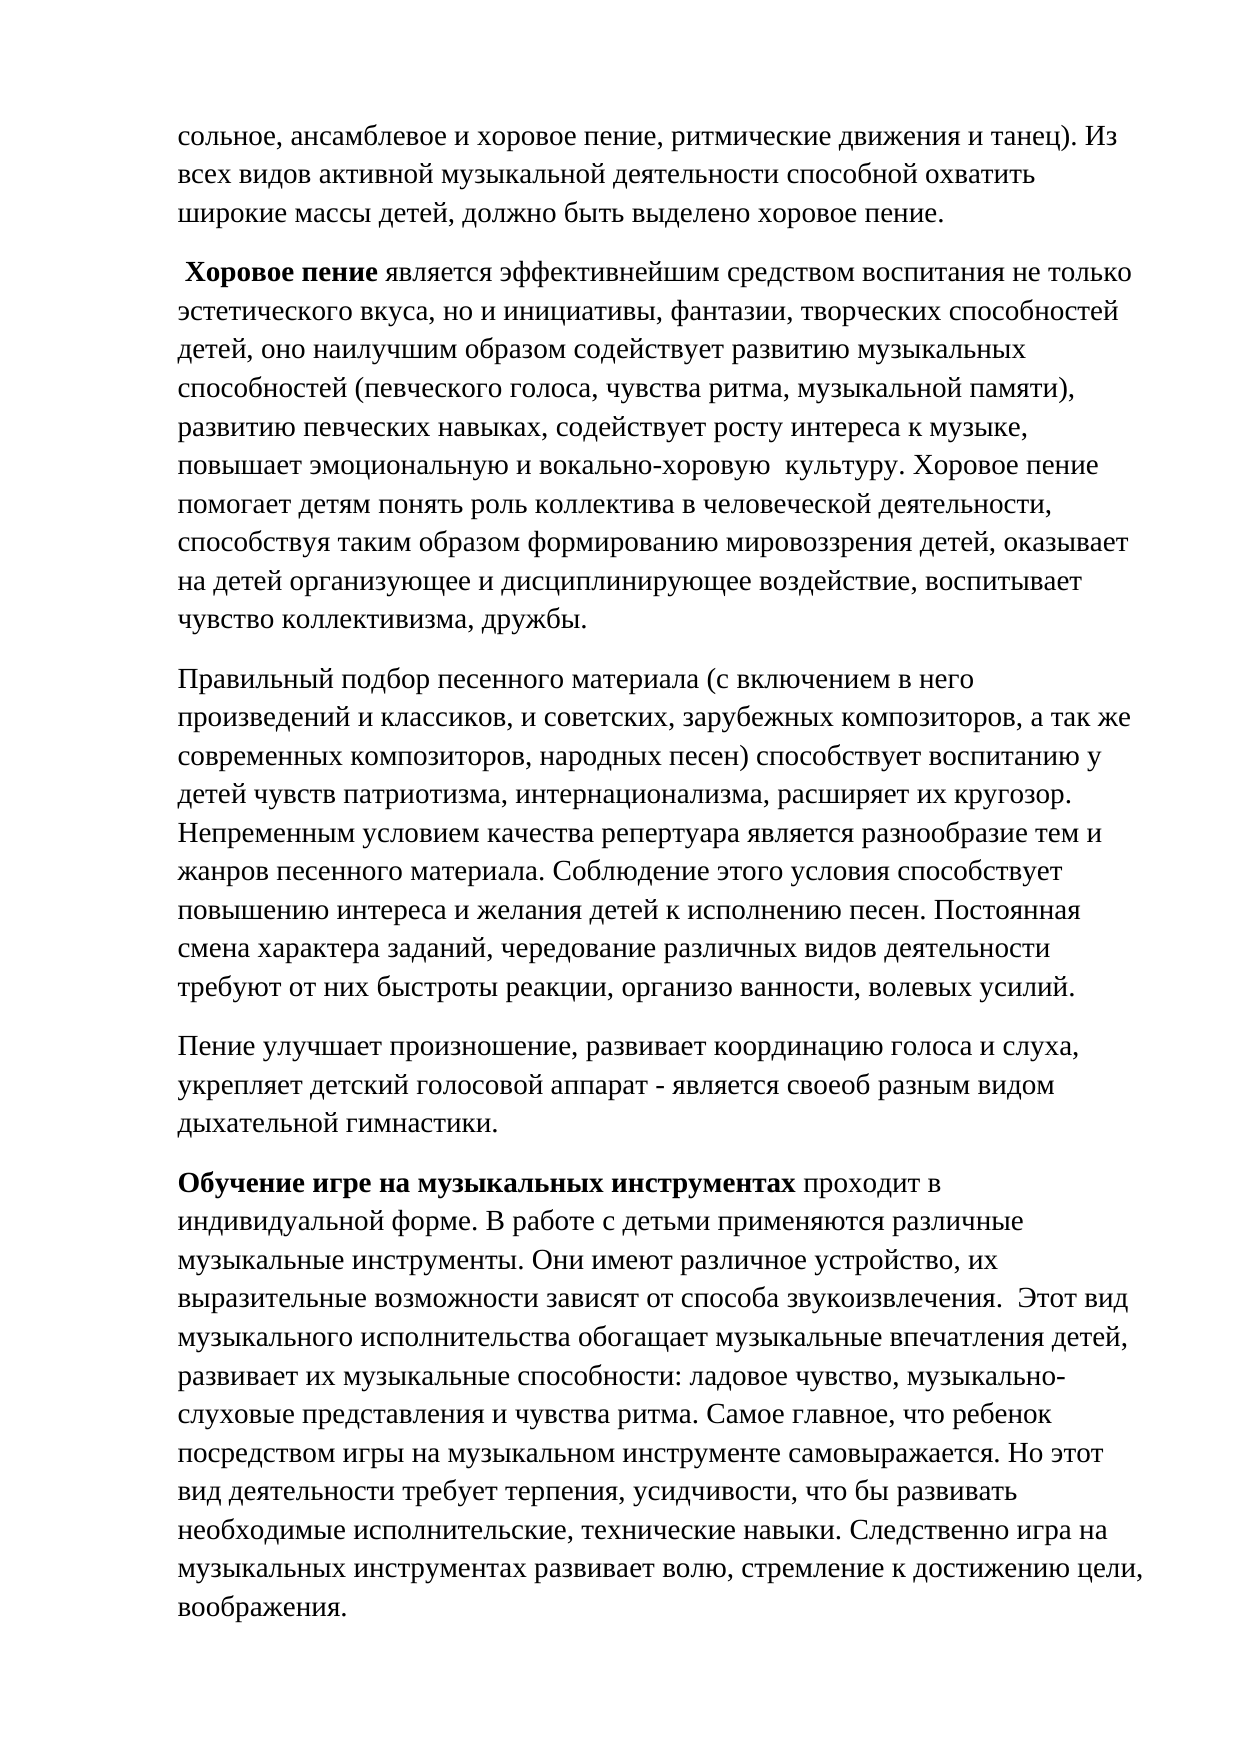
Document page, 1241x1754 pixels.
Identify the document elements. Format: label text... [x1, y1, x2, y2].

text Обучение игре на музыкальных инструментах проходит в индивидуальной форме. В работе с детьми применяются различные музыкальные инструменты. Они имеют различное устройство, их выразительные возможности зависят от способа звукоизвлечения. Этот вид музыкального исполнительства обогащает музыкальные впечатления детей, развивает их музыкальные способности: ладовое чувство, музыкально-слуховые представления и чувства ритма. Самое главное, что ребенок посредством игры на музыкальном инструменте самовыражается. Но этот вид деятельности требует терпения, усидчивости, что бы развивать необходимые исполнительские, технические навыки. Следственно игра на музыкальных инструментах развивает волю, стремление к достижению цели, воображения. [177, 1165, 1152, 1622]
text Правильный подбор песенного материала (с включением в него произведений и классиков, и советских, зарубежных композиторов, а так же современных композиторов, народных песен) способствует воспитанию у детей чувств патриотизма, интернационализма, расширяет их кругозор. Непременным условием качества репертуара является разнообразие тем и жанров песенного материала. Соблюдение этого условия способствует повышению интереса и желания детей к исполнению песен. Постоянная смена характера заданий, чередование различных видов деятельности требуют от них быстроты реакции, организо ванности, волевых усилий. [177, 661, 1152, 1003]
text Хоровое пение является эффективнейшим средством воспитания не только эстетического вкуса, но и инициативы, фантазии, творческих способностей детей, оно наилучшим образом содействует развитию музыкальных способностей (певческого голоса, чувства ритма, музыкальной памяти), развитию певческих навыках, содействует росту интереса к музыке, повышает эмоциональную и вокально-хоровую культуру. Хоровое пение помогает детям понять роль коллектива в человеческой деятельности, способствуя таким образом формированию мировоззрения детей, оказывает на детей организующее и дисциплинирующее воздействие, воспитывает чувство коллективизма, дружбы. [177, 254, 1152, 635]
text Пение улучшает произношение, развивает координацию голоса и слуха, укрепляет детский голосовой аппарат - является своеоб разным видом дыхательной гимнастики. [177, 1028, 1152, 1139]
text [177, 118, 1152, 229]
